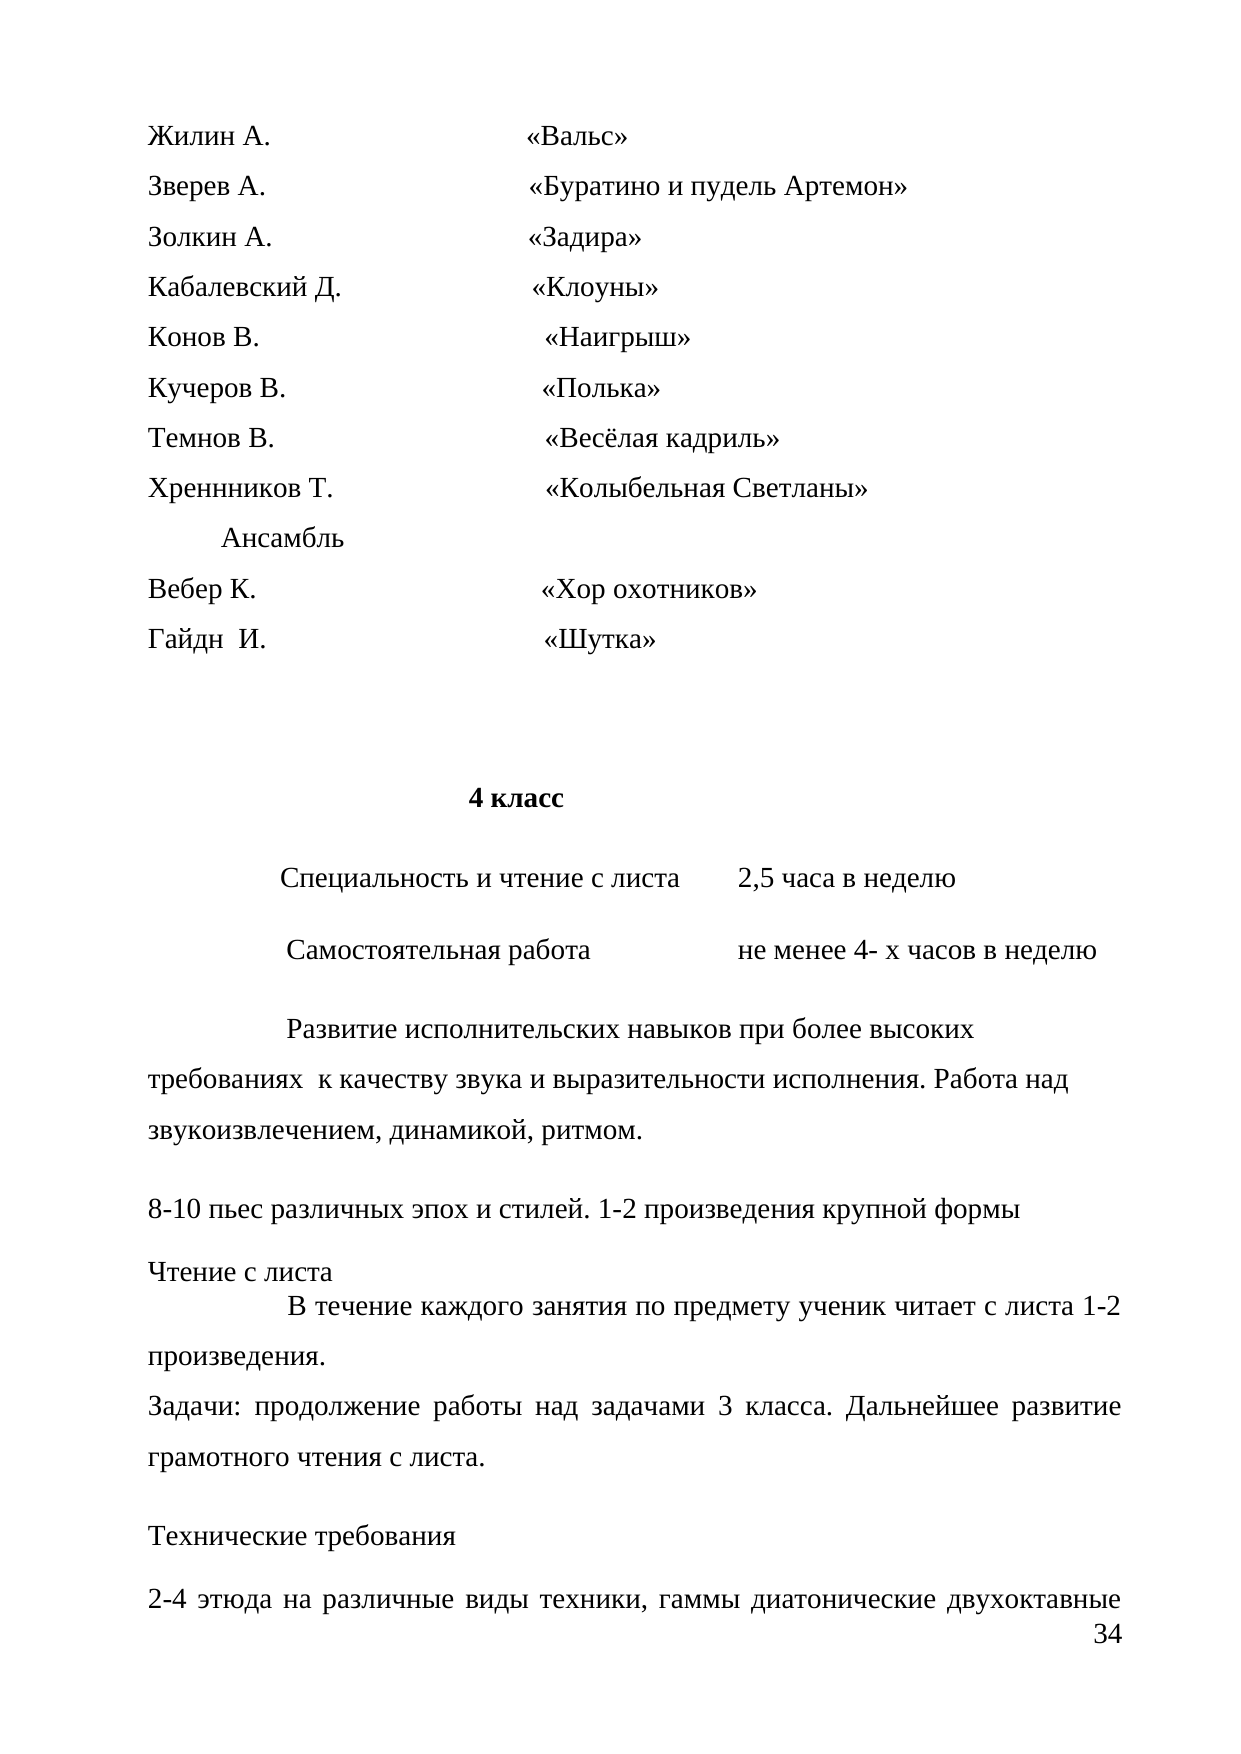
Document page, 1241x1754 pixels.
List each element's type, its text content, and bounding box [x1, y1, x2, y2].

text Развитие исполнительских навыков при более высоких требованиях к качеству звука и выразительности исполнения. Работа над звукоизвлечением, динамикой, ритмом. [148, 1011, 1122, 1146]
text Золкин А. «Задира» [148, 219, 1122, 252]
text 4 класс [148, 780, 1122, 814]
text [148, 1581, 1122, 1614]
title Задачи: продолжение работы над задачами 3 класса. Дальнейшее развитие грамотного чтения с листа. [148, 1388, 1122, 1472]
text Темнов В. «Весёлая кадриль» [148, 420, 1122, 453]
title Чтение с листа [148, 1254, 1122, 1288]
text Конов В. «Наигрыш» [148, 319, 1122, 353]
text Вебер К. «Хор охотников» [148, 571, 1122, 604]
text Технические требования [148, 1518, 1122, 1552]
text Хреннников Т. «Колыбельная Светланы» [148, 470, 1122, 504]
text Зверев А. «Буратино и пудель Артемон» [148, 168, 1122, 202]
text Жилин А. «Вальс» [148, 118, 1122, 152]
text Кабалевский Д. «Клоуны» [148, 269, 1122, 303]
title В течение каждого занятия по предмету ученик читает с листа 1-2 произведения. [148, 1288, 1122, 1372]
text Ансамбль [148, 521, 1122, 554]
text Специальность и чтение с листа 2,5 часа в неделю [148, 860, 1122, 893]
text 8-10 пьес различных эпох и стилей. 1-2 произведения крупной формы [148, 1191, 1122, 1225]
text Гайдн И. «Шутка» [148, 621, 1122, 655]
text Кучеров В. «Полька» [148, 370, 1122, 403]
text Самостоятельная работа не менее 4- х часов в неделю [148, 932, 1122, 965]
